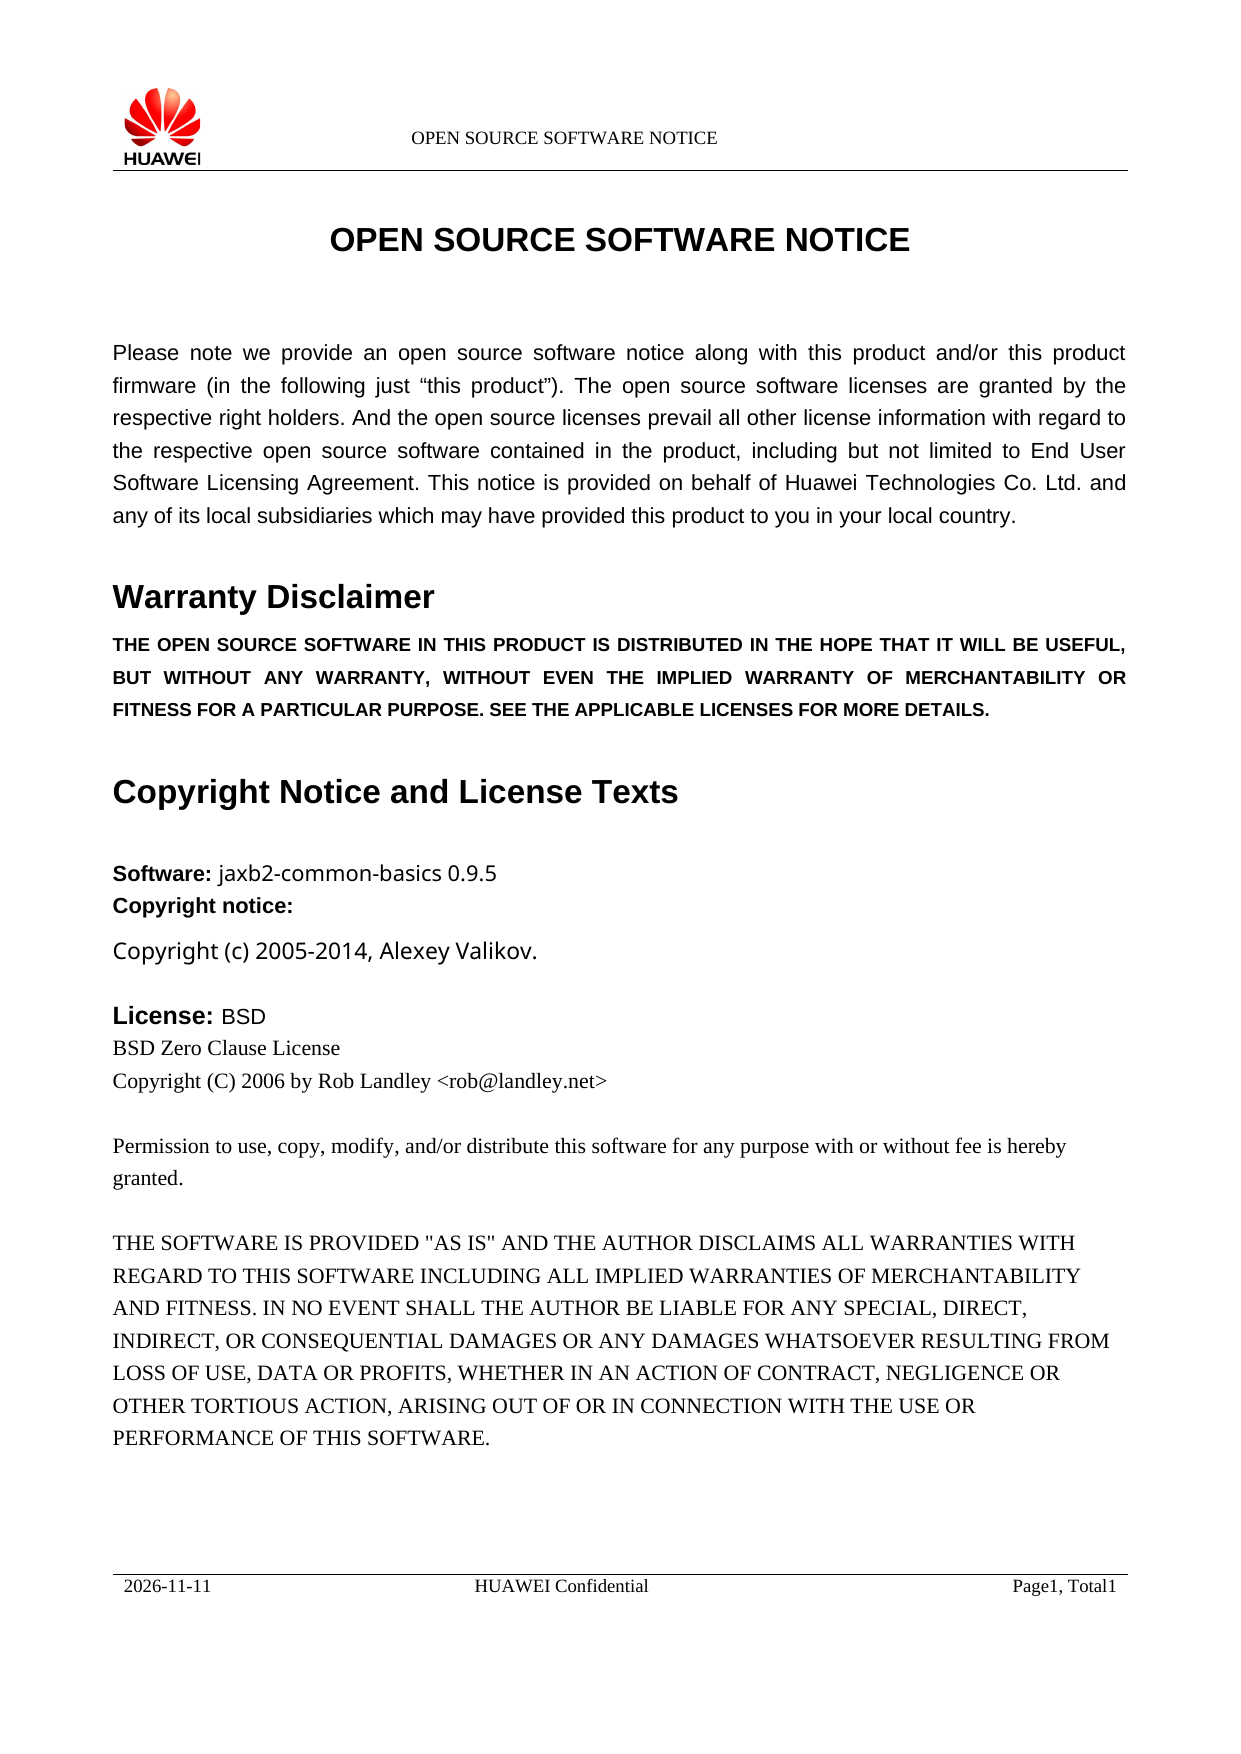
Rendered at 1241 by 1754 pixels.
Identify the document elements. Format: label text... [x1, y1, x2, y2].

text Copyright notice: [112, 889, 1128, 921]
text OPEN SOURCE SOFTWARE NOTICE [112, 206, 1128, 271]
text BSD Zero Clause License Copyright (C) 2006 by Rob Landley <rob@landley.net> Permission to use, copy, modify, and/or distribute this software for any purpose with or without fee is hereby granted. THE SOFTWARE IS PROVIDED "AS IS" AND THE AUTHOR DISCLAIMS ALL WARRANTIES WITH REGARD TO THIS SOFTWARE INCLUDING ALL IMPLIED WARRANTIES OF MERCHANTABILITY AND FITNESS. IN NO EVENT SHALL THE AUTHOR BE LIABLE FOR ANY SPECIAL, DIRECT, INDIRECT, OR CONSEQUENTIAL DAMAGES OR ANY DAMAGES WHATSOEVER RESULTING FROM LOSS OF USE, DATA OR PROFITS, WHETHER IN AN ACTION OF CONTRACT, NEGLIGENCE OR OTHER TORTIOUS ACTION, ARISING OUT OF OR IN CONNECTION WITH THE USE OR PERFORMANCE OF THIS SOFTWARE. [112, 1031, 1128, 1486]
text License: BSD [112, 999, 1128, 1031]
picture [124, 88, 201, 165]
text Warranty Disclaimer [112, 564, 1128, 629]
title Software: jaxb2-common-basics 0.9.5 [112, 856, 1128, 889]
text The open source software in this product is distributed in the hope that it will be useful, but WITHOUT ANY WARRANTY, without even the implied warranty of MERCHANTABILITY or FITNESS FOR A PARTICULAR PURPOSE. See the applicable licenses for more details. [112, 629, 1128, 726]
text Please note we provide an open source software notice along with this product and/or this product firmware (in the following just “this product”). The open source software licenses are granted by the respective right holders. And the open source licenses prevail all other license information with regard to the respective open source software contained in the product, including but not limited to End User Software Licensing Agreement. This notice is provided on behalf of Huawei Technologies Co. Ltd. and any of its local subsidiaries which may have provided this product to you in your local country. [112, 336, 1128, 531]
text Copyright Notice and License Texts [112, 759, 1128, 824]
text Copyright (c) 2005-2014, Alexey Valikov. [112, 934, 1128, 999]
